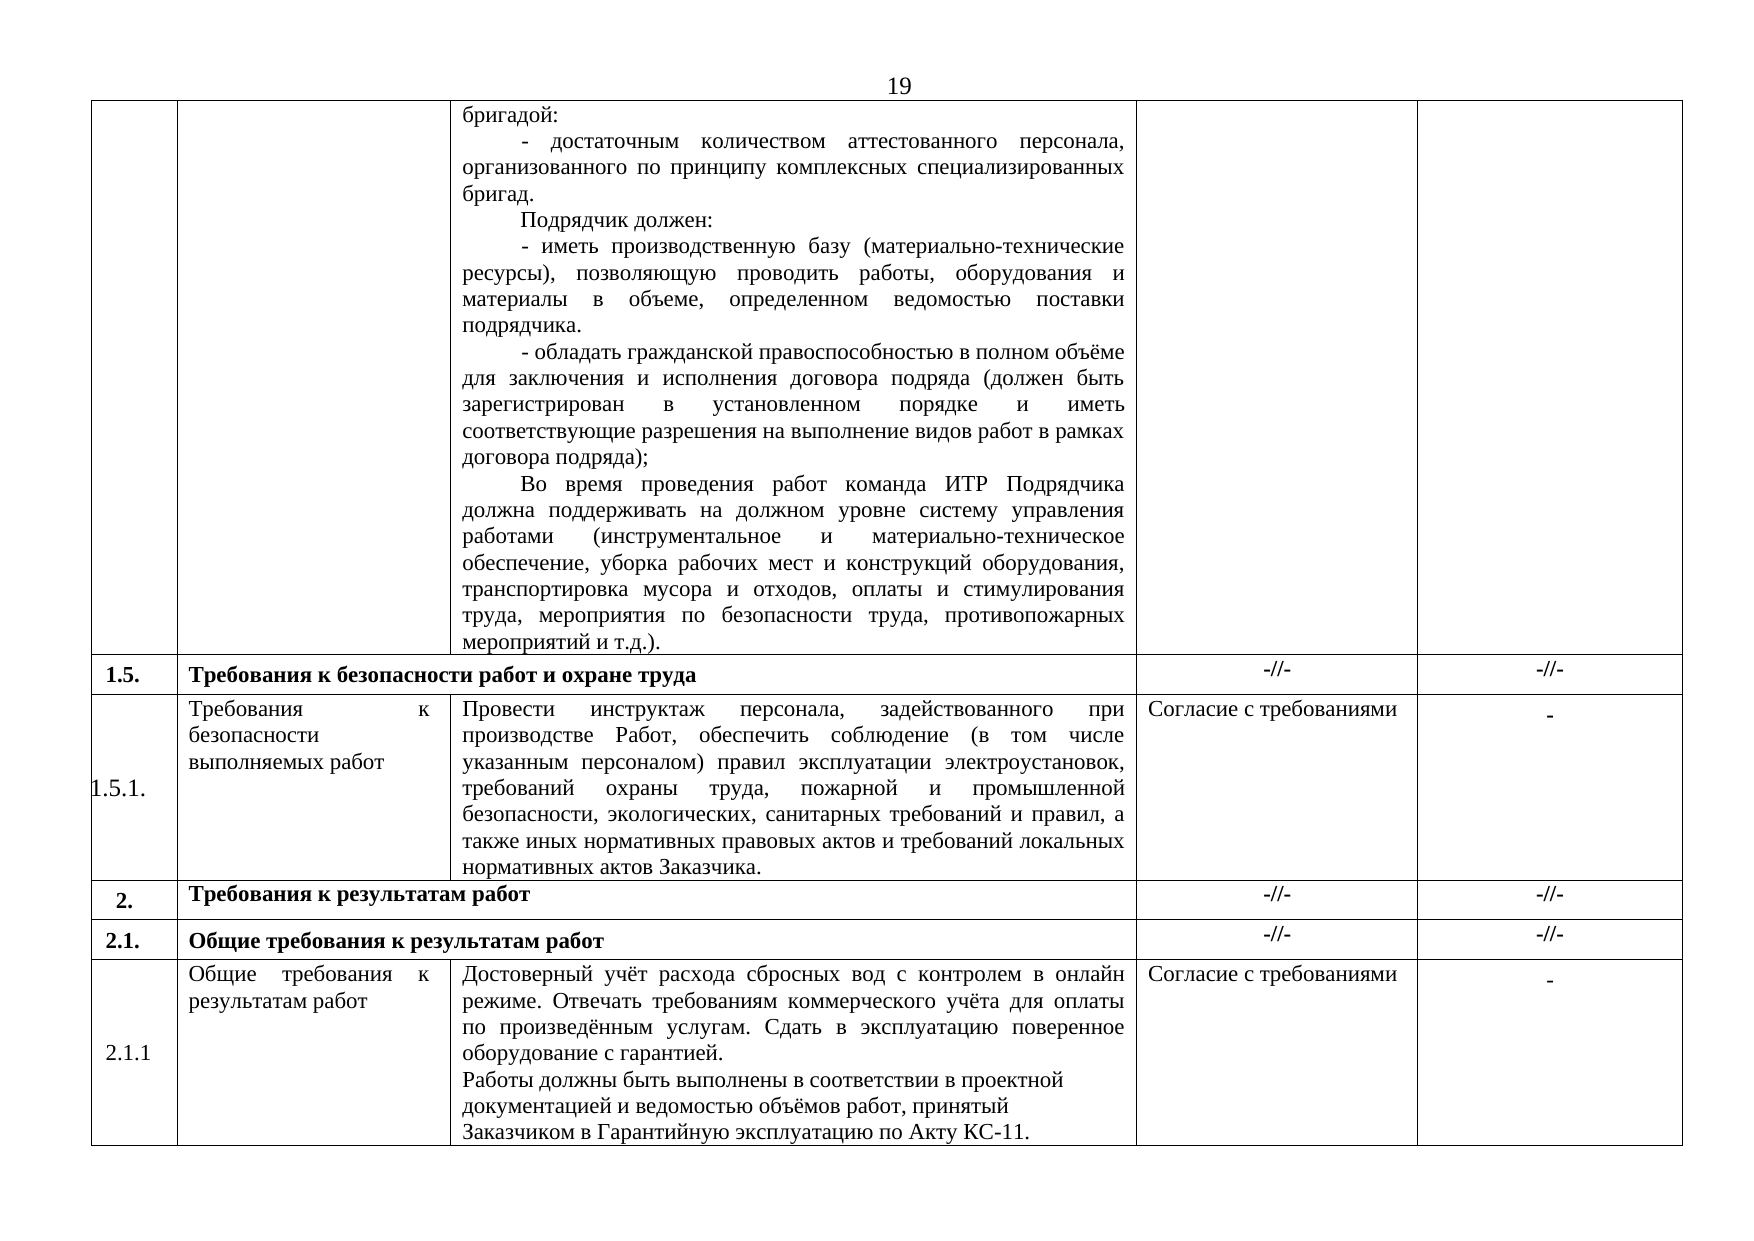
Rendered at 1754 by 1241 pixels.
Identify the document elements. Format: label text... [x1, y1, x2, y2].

table_cell Требования к безопасности выполняемых работ [178, 695, 450, 879]
table_cell Общие требования к результатам работ [178, 920, 1136, 959]
table_cell -//- [1418, 920, 1682, 959]
table_cell -//- [1137, 881, 1417, 919]
table_cell Требования к результатам работ [178, 881, 1136, 919]
table_cell -//- [1418, 881, 1682, 919]
table_cell [92, 655, 177, 694]
table_cell - [1418, 101, 1682, 654]
table_cell -//- [1418, 655, 1682, 694]
table_cell Провести инструктаж персонала, задействованного при производстве Работ, обеспечить соблюдение (в том числе указанным персоналом) правил эксплуатации электроустановок, требований охраны труда, пожарной и промышленной безопасности, экологических, санитарных требований и правил, а также иных нормативных правовых актов и требований локальных нормативных актов Заказчика. [451, 695, 1136, 879]
table_cell Согласие с требованиями [1137, 695, 1417, 879]
table_cell - [1418, 695, 1682, 879]
table_cell [92, 695, 177, 879]
table_cell 2.1.1 [92, 960, 177, 1145]
table_cell [92, 881, 177, 919]
table_cell [92, 920, 177, 959]
table_cell Достоверный учёт расхода сбросных вод с контролем в онлайн режиме. Отвечать требованиям коммерческого учёта для оплаты по произведённым услугам. Сдать в эксплуатацию поверенное оборудование с гарантией. Работы должны быть выполнены в соответствии в проектной документацией и ведомостью объёмов работ, принятый Заказчиком в Гарантийную эксплуатацию по Акту КС-11. [451, 960, 1136, 1145]
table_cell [451, 101, 1136, 654]
table_cell - [1418, 960, 1682, 1145]
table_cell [178, 101, 450, 654]
table_cell Согласие с требованиями [1137, 960, 1417, 1145]
table_cell [92, 101, 177, 654]
table_cell Общие требования к результатам работ [178, 960, 450, 1145]
table_cell Требования к безопасности работ и охране труда [178, 655, 1136, 694]
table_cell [1137, 101, 1417, 654]
table_cell -//- [1137, 655, 1417, 694]
table_cell -//- [1137, 920, 1417, 959]
